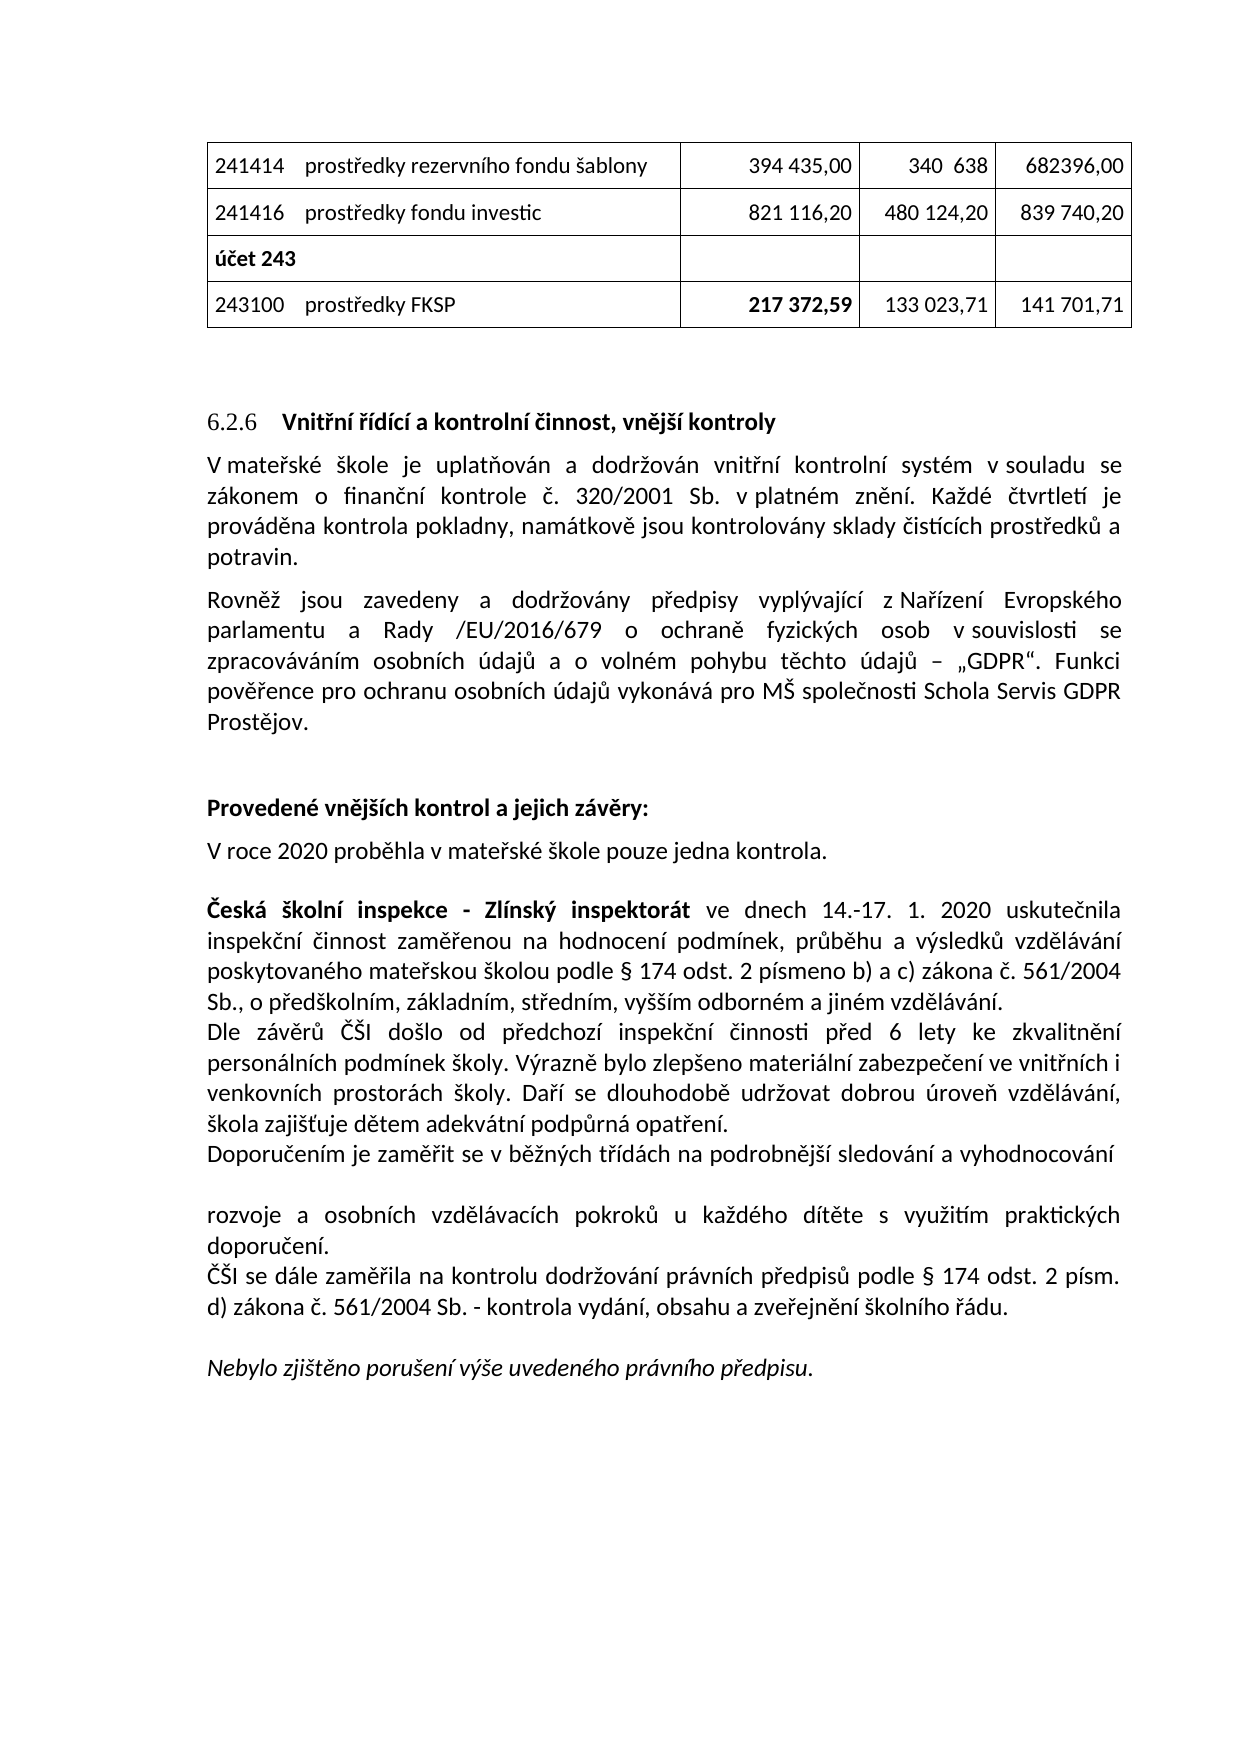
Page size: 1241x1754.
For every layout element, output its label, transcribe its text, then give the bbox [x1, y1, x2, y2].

text rozvoje a osobních vzdělávacích pokroků u každého dítěte s využitím praktických doporučení. [207, 1199, 1122, 1261]
subtitle Vnitřní řídící a kontrolní činnost, vnější kontroly [207, 406, 1122, 437]
text Nebylo zjištěno porušení výše uvedeného právního předpisu. [207, 1352, 1122, 1383]
text Dle závěrů ČŠI došlo od předchozí inspekční činnosti před 6 lety ke zkvalitnění personálních podmínek školy. Výrazně bylo zlepšeno materiální zabezpečení ve vnitřních i venkovních prostorách školy. Daří se dlouhodobě udržovat dobrou úroveň vzdělávání, škola zajišťuje dětem adekvátní podpůrná opatření. [207, 1016, 1122, 1138]
text ČŠI se dále zaměřila na kontrolu dodržování právních předpisů podle § 174 odst. 2 písm. d) zákona č. 561/2004 Sb. - kontrola vydání, obsahu a zveřejnění školního řádu. [207, 1261, 1122, 1352]
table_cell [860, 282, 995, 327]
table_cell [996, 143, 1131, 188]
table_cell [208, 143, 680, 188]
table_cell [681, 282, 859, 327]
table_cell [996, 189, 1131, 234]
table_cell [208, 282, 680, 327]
text Rovněž jsou zavedeny a dodržovány předpisy vyplývající z Nařízení Evropského parlamentu a Rady /EU/2016/679 o ochraně fyzických osob v souvislosti se zpracováváním osobních údajů a o volném pohybu těchto údajů – „GDPR“. Funkci pověřence pro ochranu osobních údajů vykonává pro MŠ společnosti Schola Servis GDPR Prostějov. [207, 584, 1122, 736]
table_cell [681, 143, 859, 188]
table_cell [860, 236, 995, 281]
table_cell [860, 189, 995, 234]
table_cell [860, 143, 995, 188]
text V mateřské škole je uplatňován a dodržován vnitřní kontrolní systém v souladu se zákonem o finanční kontrole č. 320/2001 Sb. v platném znění. Každé čtvrtletí je prováděna kontrola pokladny, namátkově jsou kontrolovány sklady čistících prostředků a potravin. [207, 449, 1122, 571]
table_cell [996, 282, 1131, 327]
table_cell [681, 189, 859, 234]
text Provedené vnějších kontrol a jejich závěry: [207, 792, 1122, 822]
text Česká školní inspekce - Zlínský inspektorát ve dnech 14.-17. 1. 2020 uskutečnila inspekční činnost zaměřenou na hodnocení podmínek, průběhu a výsledků vzdělávání poskytovaného mateřskou školou podle § 174 odst. 2 písmeno b) a c) zákona č. 561/2004 Sb., o předškolním, základním, středním, vyšším odborném a jiném vzdělávání. [207, 894, 1122, 1016]
text V roce 2020 proběhla v mateřské škole pouze jedna kontrola. [207, 835, 1122, 866]
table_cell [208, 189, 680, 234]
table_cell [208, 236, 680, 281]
text Doporučením je zaměřit se v běžných třídách na podrobnější sledování a vyhodnocování [207, 1138, 1122, 1199]
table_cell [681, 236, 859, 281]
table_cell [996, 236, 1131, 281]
